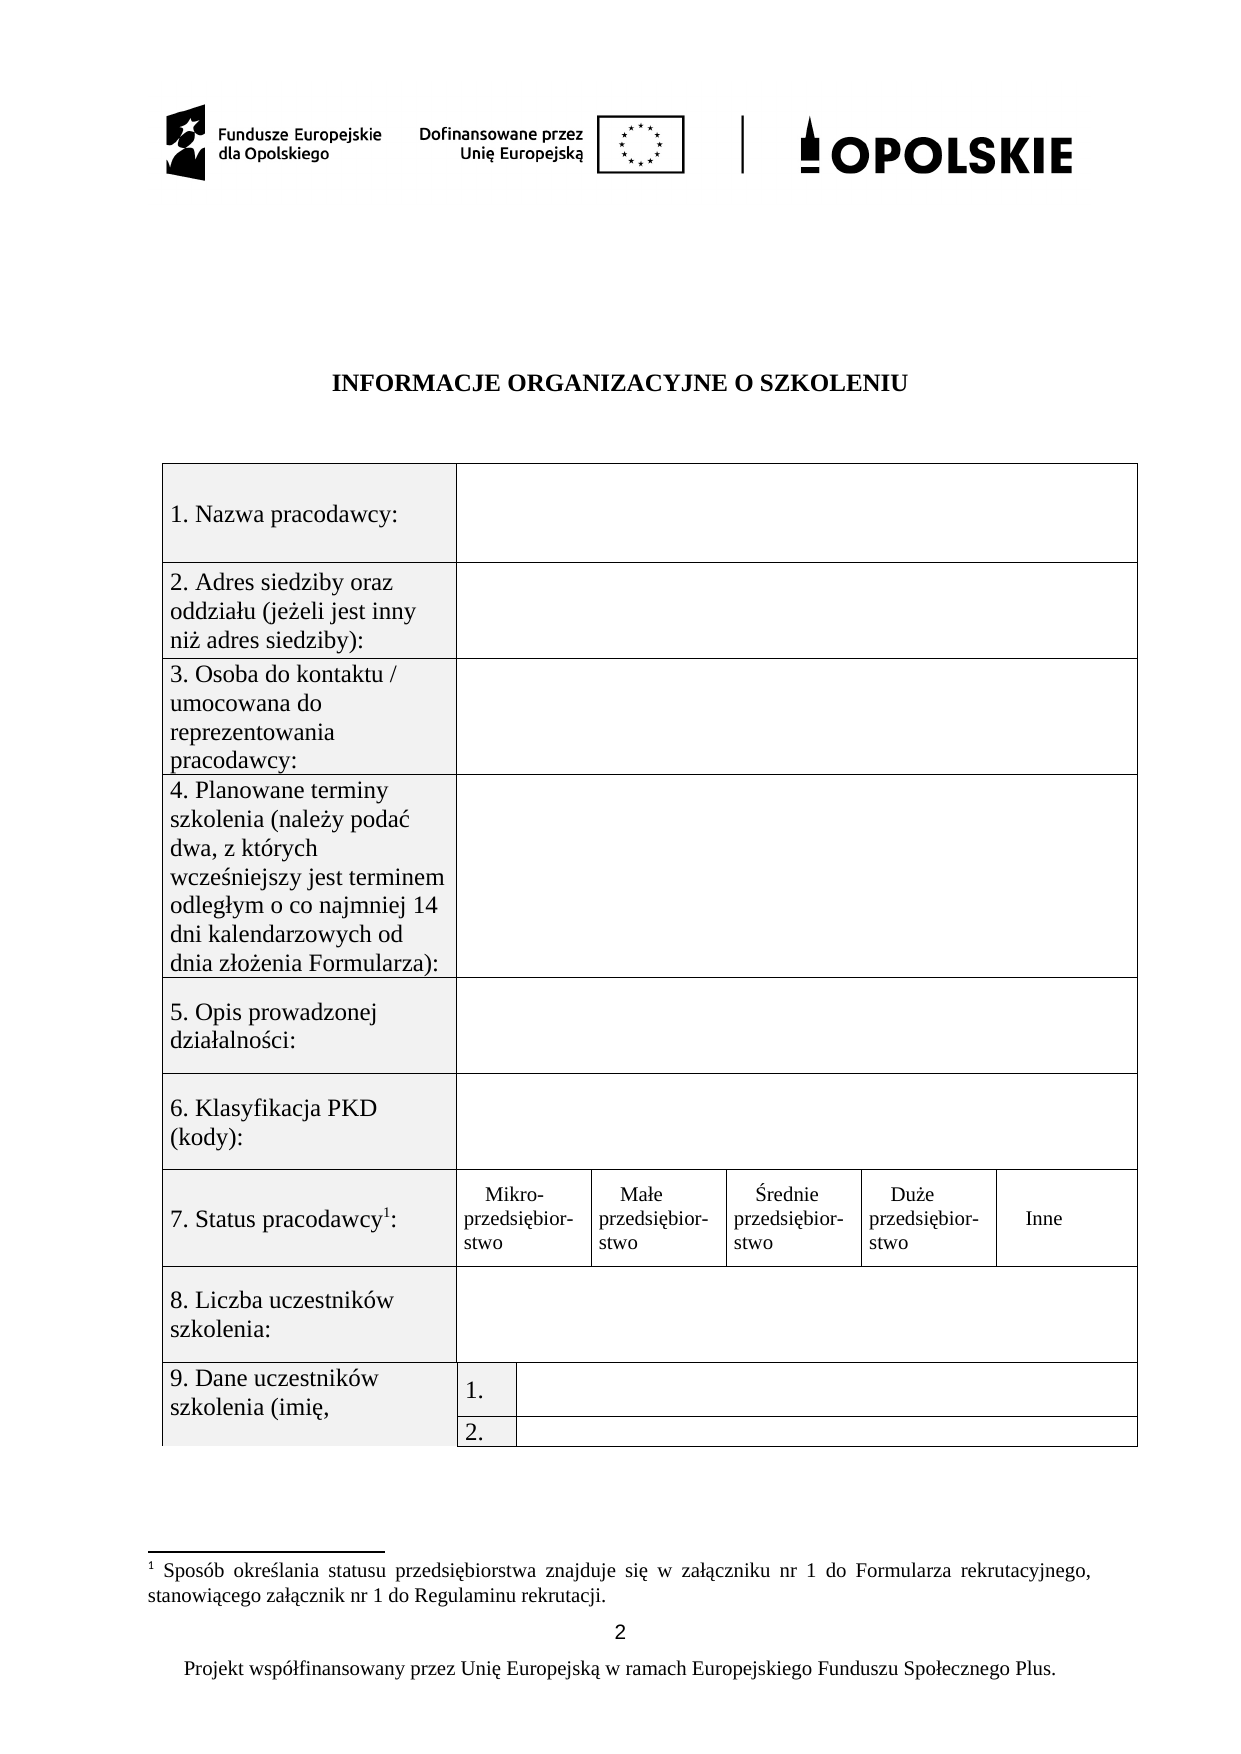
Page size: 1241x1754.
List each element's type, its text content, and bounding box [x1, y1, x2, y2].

table_cell 3. Osoba do kontaktu / umocowana do reprezentowania pracodawcy: [163, 659, 456, 774]
table_cell  Inne [997, 1170, 1137, 1266]
table_cell 4. Planowane terminy szkolenia (należy podać dwa, z których wcześniejszy jest terminem odległym o co najmniej 14 dni kalendarzowych od dnia złożenia Formularza): [163, 775, 456, 977]
table_cell 8. Liczba uczestników szkolenia: [163, 1267, 456, 1362]
table_cell 6. Klasyfikacja PKD (kody): [163, 1074, 456, 1169]
table_cell 1. [458, 1363, 516, 1416]
table_cell [457, 978, 1137, 1073]
table_cell [517, 1363, 1137, 1416]
table_header 1. Nazwa pracodawcy: [163, 464, 456, 562]
table_cell [457, 1074, 1137, 1169]
table_cell 5. Opis prowadzonej działalności: [163, 978, 456, 1073]
table_cell [457, 775, 1137, 977]
table_cell 2. [458, 1417, 516, 1446]
table_cell [457, 659, 1137, 774]
table_cell [457, 1267, 1137, 1362]
table_cell  Średnie przedsiębior-stwo [727, 1170, 861, 1266]
picture [147, 81, 1092, 205]
table_cell [457, 563, 1137, 658]
table_cell 2. Adres siedziby oraz oddziału (jeżeli jest inny niż adres siedziby): [163, 563, 456, 658]
table_cell  Duże przedsiębior-stwo [862, 1170, 996, 1266]
table_cell  Mikro-przedsiębior-stwo [457, 1170, 591, 1266]
table_cell  Małe przedsiębior-stwo [592, 1170, 726, 1266]
text INFORMACJE ORGANIZACYJNE O SZKOLENIU [148, 368, 1092, 397]
table_cell [517, 1417, 1137, 1446]
table_cell 7. Status pracodawcy: [163, 1170, 456, 1266]
table_cell 9. Dane uczestników szkolenia (imię, nazwisko oraz zajmowane stanowisko pracy – robocze / umysłowe / kierownicze / wykonawcze): [163, 1363, 457, 1446]
table_header [457, 464, 1137, 562]
